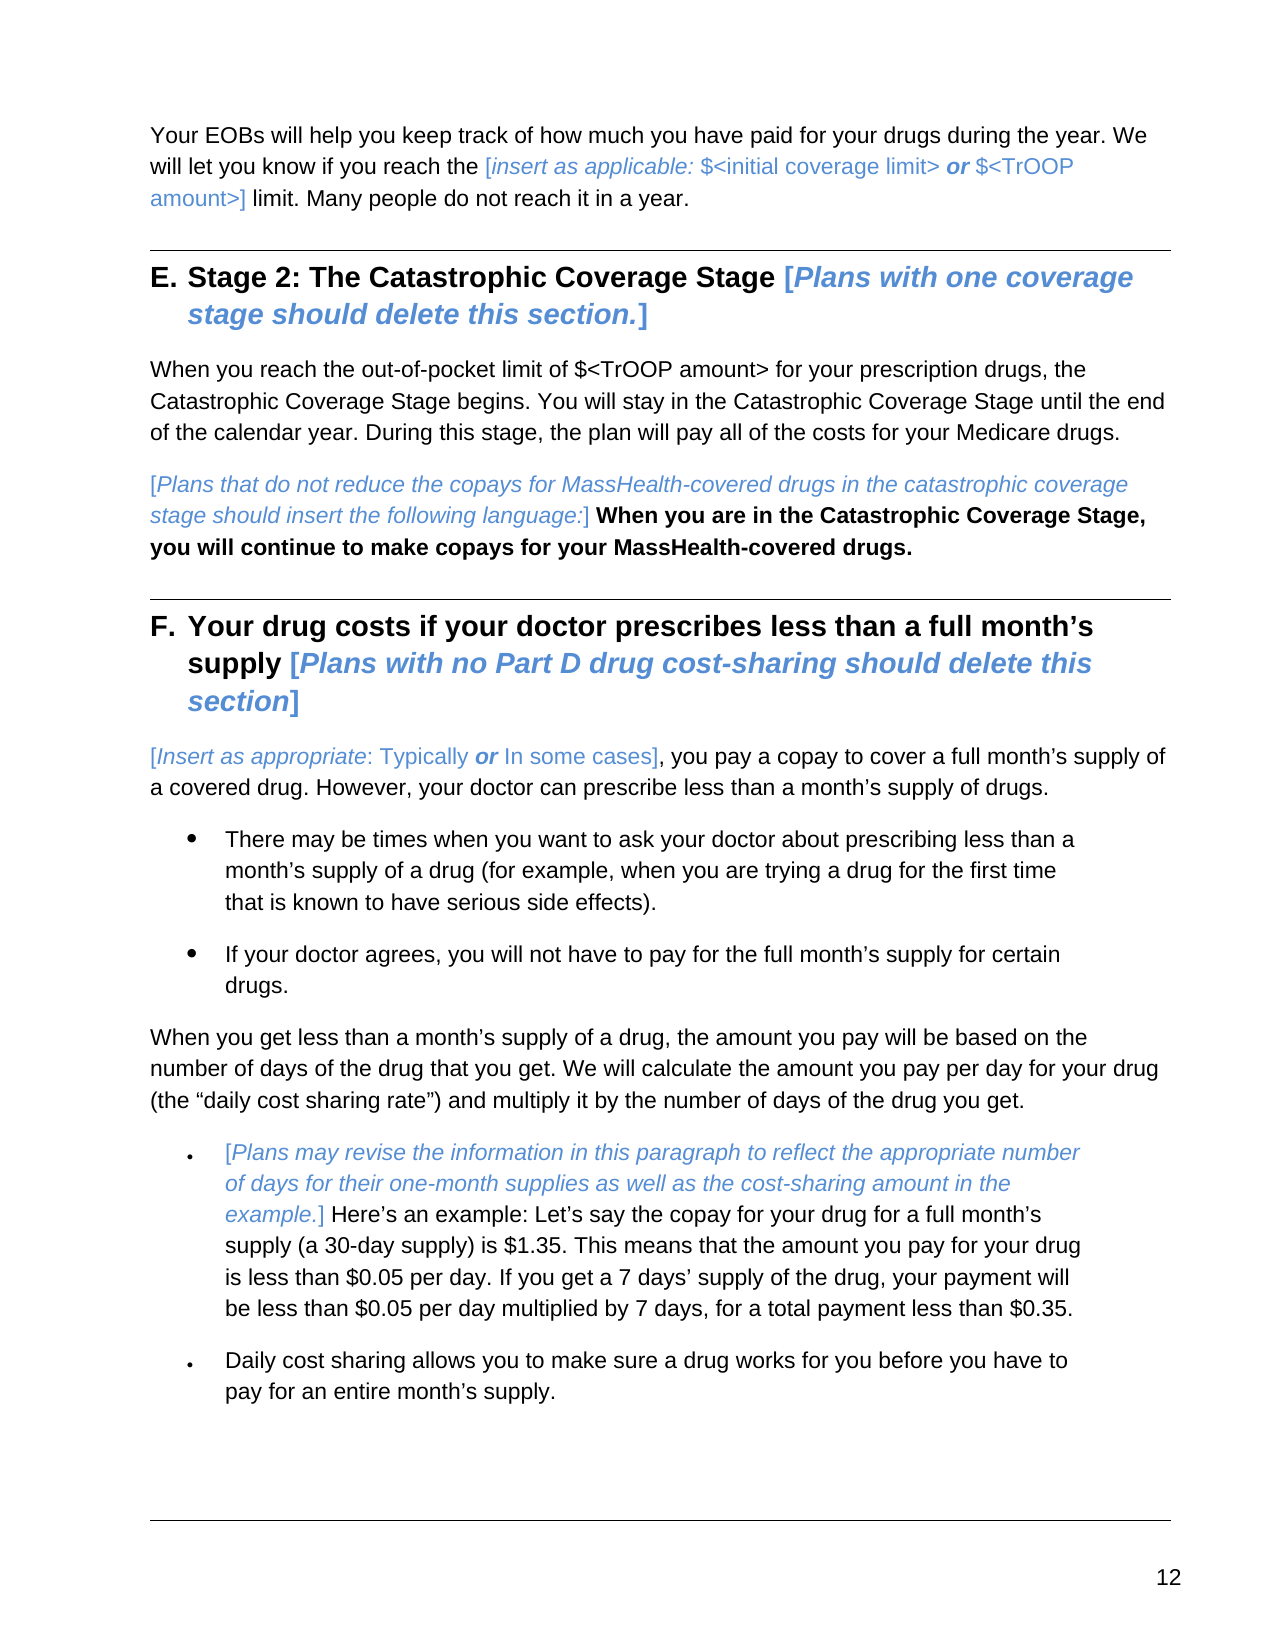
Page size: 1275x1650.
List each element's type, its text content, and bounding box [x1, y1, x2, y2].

subtitle Stage 2: The Catastrophic Coverage Stage [Plans with one coverage stage should delete this section.] [150, 251, 1171, 332]
list There may be times when you want to ask your doctor about prescribing less than a month’s supply of a drug (for example, when you are trying a drug for the first time that is known to have serious side effects). [187, 823, 1096, 916]
list When you get less than a month’s supply of a drug, the amount you pay will be based on the number of days of the drug that you get. We will calculate the amount you pay per day for your drug (the “daily cost sharing rate”) and multiply it by the number of days of the drug you get. [150, 1021, 1171, 1114]
text Your EOBs will help you keep track of how much you have paid for your drugs during the year. We will let you know if you reach the [insert as applicable: $<initial coverage limit> or $<TrOOP amount>] limit. Many people do not reach it in a year. [150, 118, 1171, 212]
list [Plans that do not reduce the copays for MassHealth-covered drugs in the catastrophic coverage stage should insert the following language:] When you are in the Catastrophic Coverage Stage, you will continue to make copays for your MassHealth-covered drugs. [150, 467, 1171, 561]
list Daily cost sharing allows you to make sure a drug works for you before you have to pay for an entire month’s supply. [187, 1343, 1096, 1406]
subtitle Your drug costs if your doctor prescribes less than a full month’s supply [Plans with no Part D drug cost-sharing should delete this section] [150, 600, 1171, 718]
text [Insert as appropriate: Typically or In some cases], you pay a copay to cover a full month’s supply of a covered drug. However, your doctor can prescribe less than a month’s supply of drugs. [150, 739, 1171, 802]
list If your doctor agrees, you will not have to pay for the full month’s supply for certain drugs. [187, 937, 1096, 1000]
list [Plans may revise the information in this paragraph to reflect the appropriate number of days for their one-month supplies as well as the cost-sharing amount in the example.] Here’s an example: Let’s say the copay for your drug for a full month’s supply (a 30-day supply) is $1.35. This means that the amount you pay for your drug is less than $0.05 per day. If you get a 7 days’ supply of the drug, your payment will be less than $0.05 per day multiplied by 7 days, for a total payment less than $0.35. [187, 1135, 1096, 1323]
text When you reach the out-of-pocket limit of $<TrOOP amount> for your prescription drugs, the Catastrophic Coverage Stage begins. You will stay in the Catastrophic Coverage Stage until the end of the calendar year. During this stage, the plan will pay all of the costs for your Medicare drugs. [150, 353, 1171, 447]
